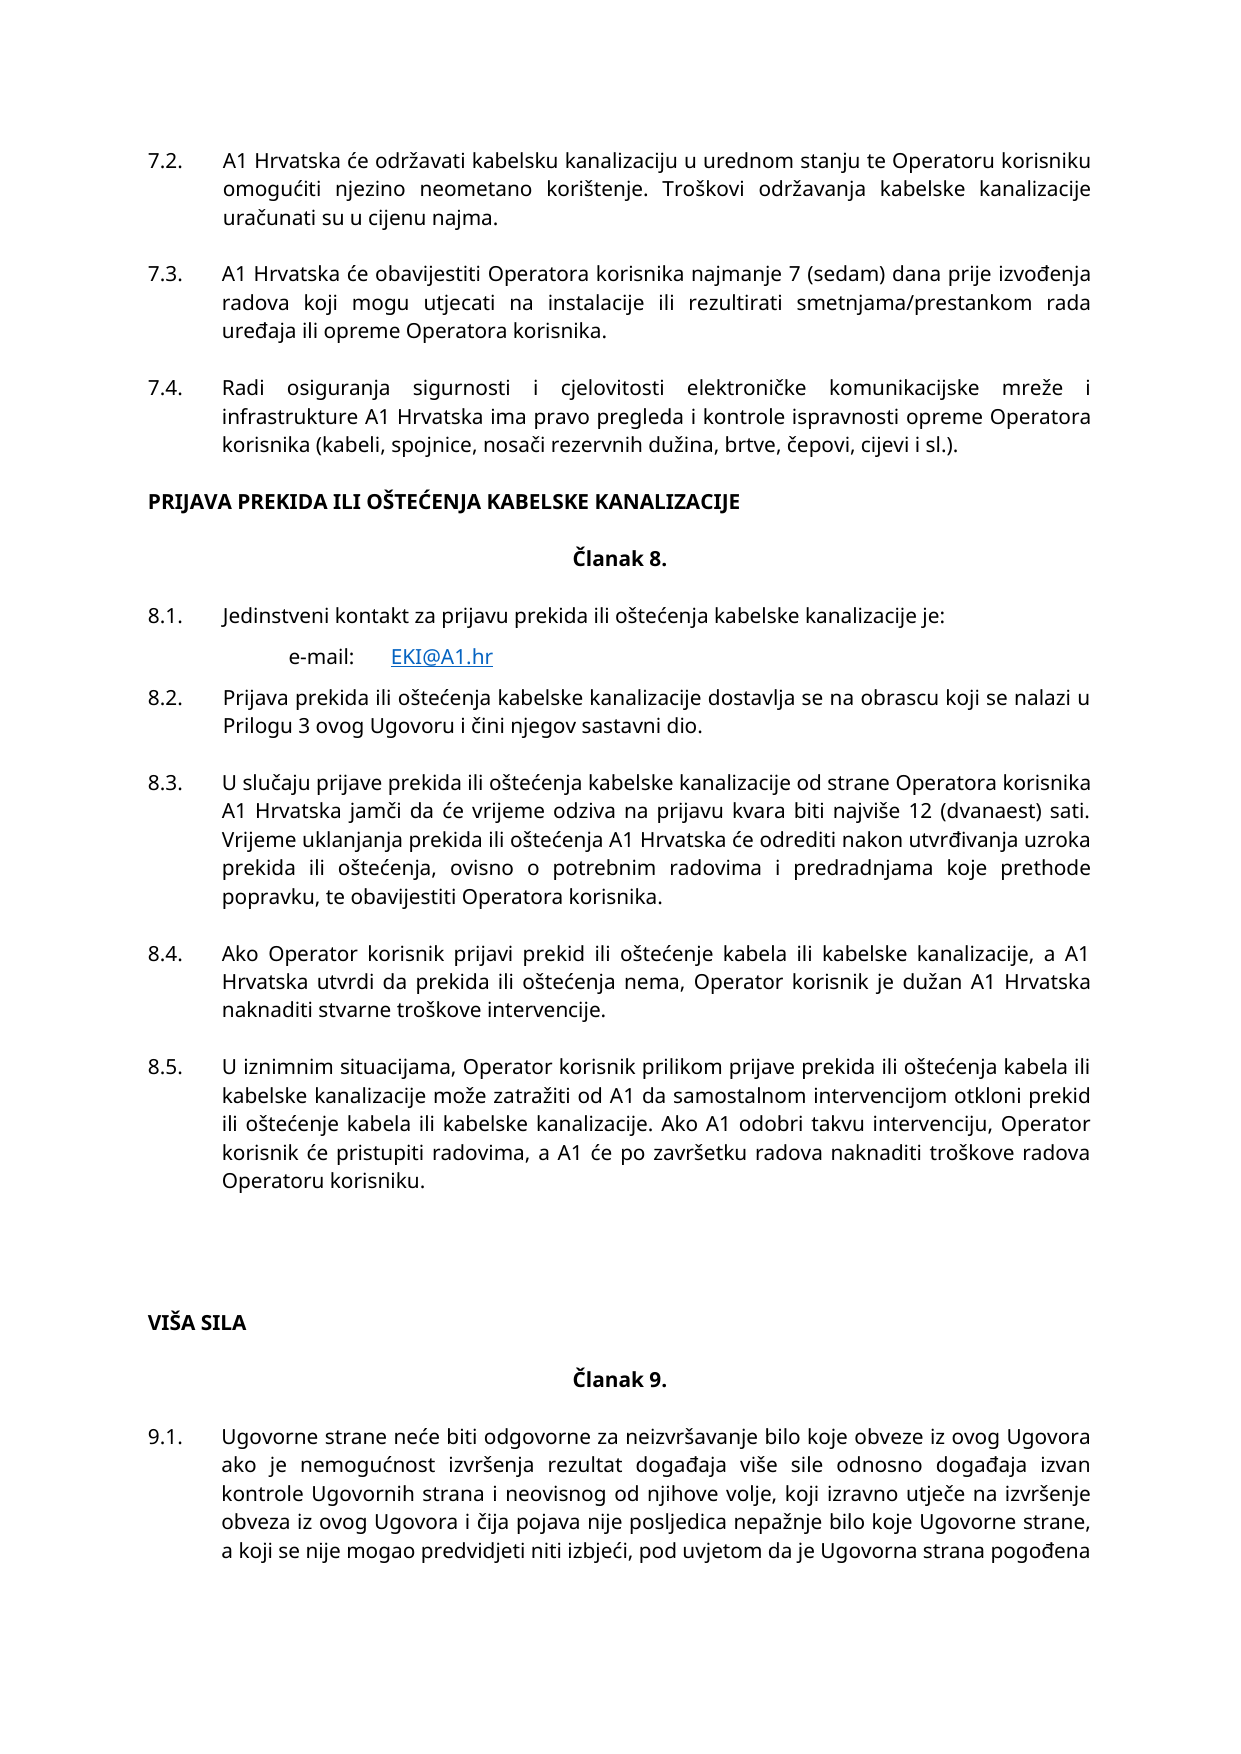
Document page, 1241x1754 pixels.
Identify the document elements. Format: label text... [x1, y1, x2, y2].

text Članak 9. [148, 1365, 1092, 1394]
list A1 Hrvatska će održavati kabelsku kanalizaciju u urednom stanju te Operatoru korisniku omogućiti njezino neometano korištenje. Troškovi održavanja kabelske kanalizacije uračunati su u cijenu najma. [148, 146, 1092, 231]
list U slučaju prijave prekida ili oštećenja kabelske kanalizacije od strane Operatora korisnika A1 Hrvatska jamči da će vrijeme odziva na prijavu kvara biti najviše 12 (dvanaest) sati. Vrijeme uklanjanja prekida ili oštećenja A1 Hrvatska će odrediti nakon utvrđivanja uzroka prekida ili oštećenja, ovisno o potrebnim radovima i predradnjama koje prethode popravku, te obavijestiti Operatora korisnika. [148, 768, 1092, 910]
text VIŠA SILA [148, 1308, 1092, 1337]
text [148, 1422, 1092, 1564]
text Članak 8. [148, 544, 1092, 572]
list A1 Hrvatska će obavijestiti Operatora korisnika najmanje 7 (sedam) dana prije izvođenja radova koji mogu utjecati na instalacije ili rezultirati smetnjama/prestankom rada uređaja ili opreme Operatora korisnika. [148, 259, 1092, 345]
table_header EKI@A1.hr [379, 642, 1092, 670]
table_header e-mail: [277, 642, 379, 670]
list U iznimnim situacijama, Operator korisnik prilikom prijave prekida ili oštećenja kabela ili kabelske kanalizacije može zatražiti od A1 da samostalnom intervencijom otkloni prekid ili oštećenje kabela ili kabelske kanalizacije. Ako A1 odobri takvu intervenciju, Operator korisnik će pristupiti radovima, a A1 će po završetku radova naknaditi troškove radova Operatoru korisniku. [148, 1052, 1092, 1194]
text PRIJAVA PREKIDA ILI OŠTEĆENJA KABELSKE KANALIZACIJE [148, 487, 1092, 516]
list Radi osiguranja sigurnosti i cjelovitosti elektroničke komunikacijske mreže i infrastrukture A1 Hrvatska ima pravo pregleda i kontrole ispravnosti opreme Operatora korisnika (kabeli, spojnice, nosači rezervnih dužina, brtve, čepovi, cijevi i sl.). [148, 373, 1092, 459]
list Prijava prekida ili oštećenja kabelske kanalizacije dostavlja se na obrascu koji se nalazi u Prilogu 3 ovog Ugovoru i čini njegov sastavni dio. [148, 683, 1092, 739]
list Ako Operator korisnik prijavi prekid ili oštećenje kabela ili kabelske kanalizacije, a A1 Hrvatska utvrdi da prekida ili oštećenja nema, Operator korisnik je dužan A1 Hrvatska naknaditi stvarne troškove intervencije. [148, 939, 1092, 1024]
list Jedinstveni kontakt za prijavu prekida ili oštećenja kabelske kanalizacije je: [148, 601, 1092, 629]
